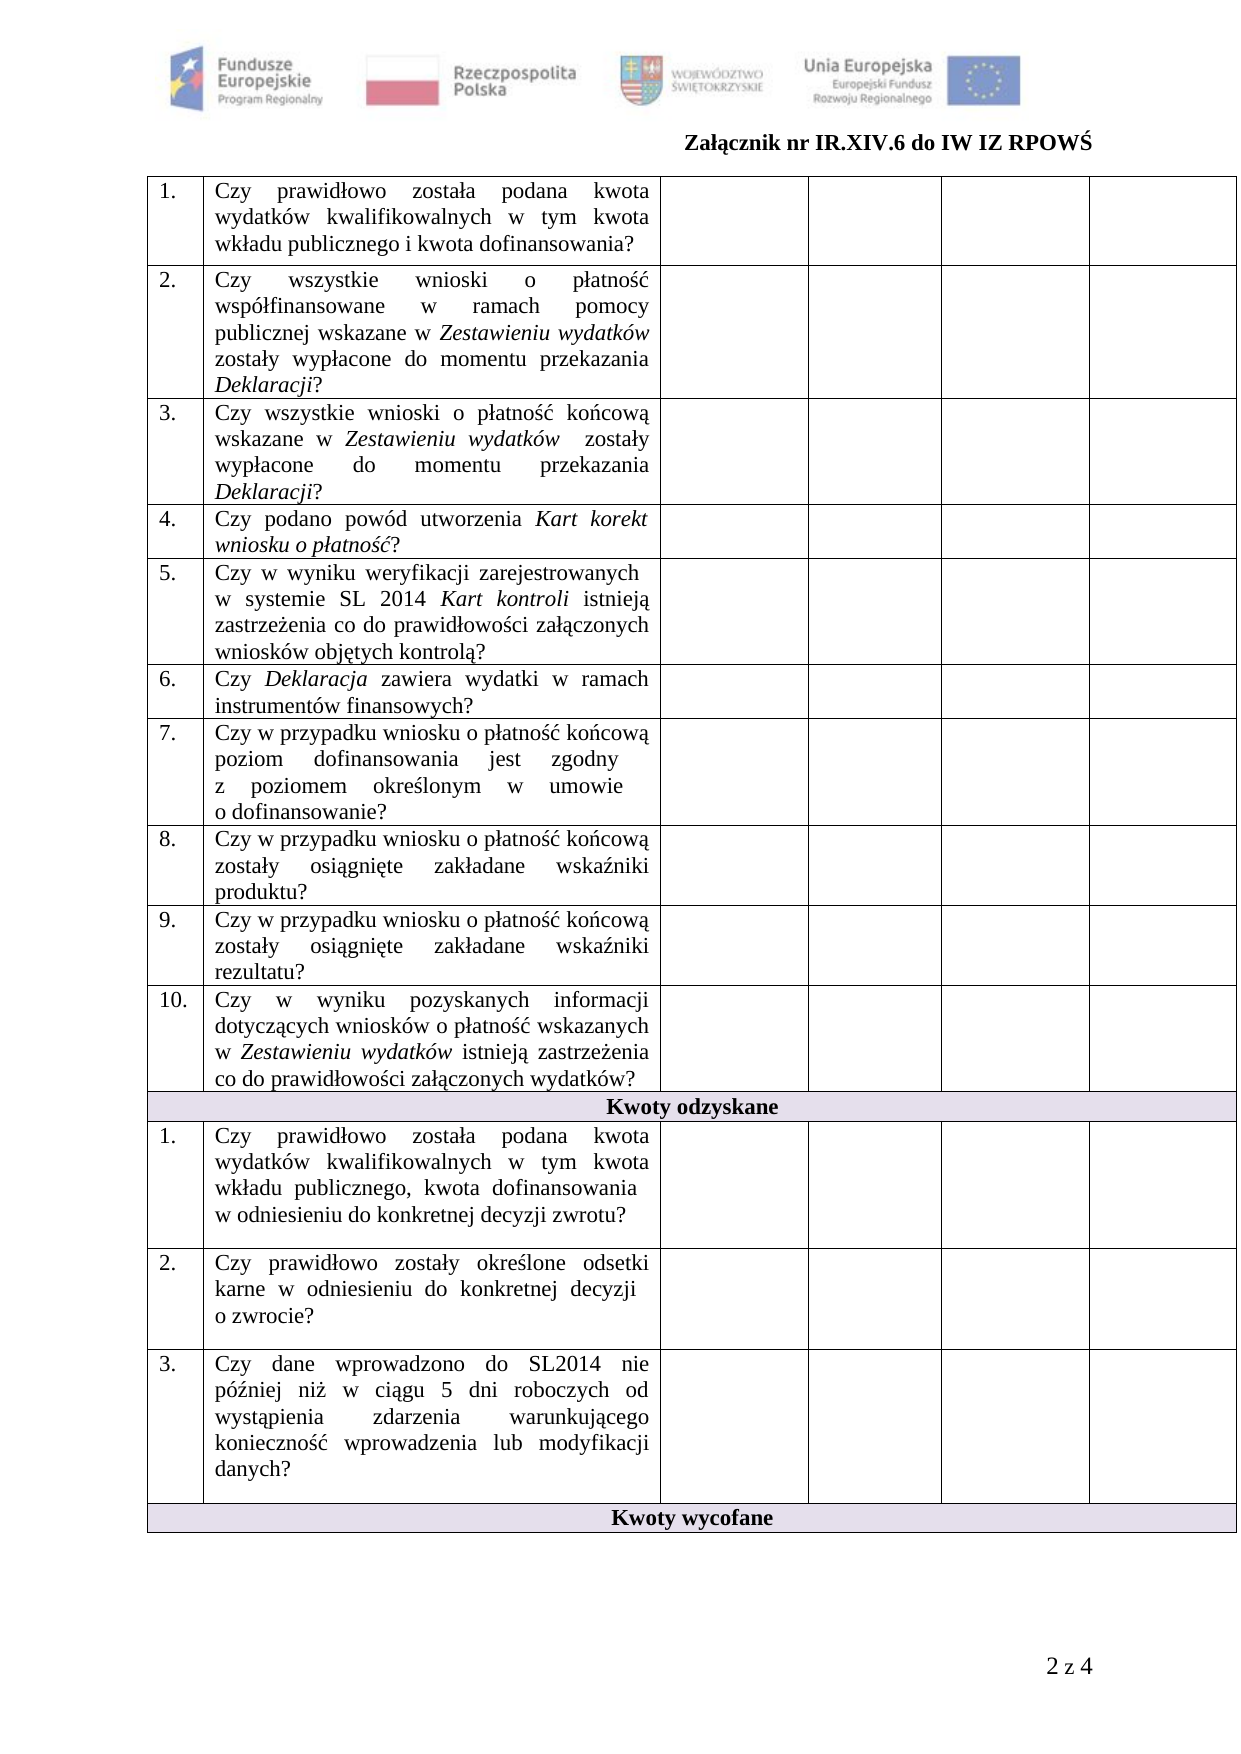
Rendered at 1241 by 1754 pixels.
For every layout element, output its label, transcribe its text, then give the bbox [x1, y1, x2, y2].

table_cell [661, 505, 808, 558]
table_cell [809, 826, 941, 904]
table_cell [942, 906, 1089, 985]
table_cell [661, 906, 808, 985]
table_cell Czy w wyniku pozyskanych informacji dotyczących wniosków o płatność wskazanych w Zestawieniu wydatków istnieją zastrzeżenia co do prawidłowości załączonych wydatków? [204, 986, 660, 1091]
table_cell [661, 665, 808, 718]
table_cell [809, 399, 941, 504]
table_cell [661, 1122, 808, 1248]
table_cell [942, 719, 1089, 824]
table_cell [148, 177, 203, 265]
table_cell [661, 559, 808, 664]
table_cell [661, 399, 808, 504]
table_cell [809, 665, 941, 718]
table_cell [942, 399, 1089, 504]
table_cell [809, 1350, 941, 1503]
table_cell Czy prawidłowo zostały określone odsetki karne w odniesieniu do konkretnej decyzji o zwrocie? [204, 1249, 660, 1349]
table_cell Czy podano powód utworzenia Kart korekt wniosku o płatność? [204, 505, 660, 558]
table_cell [148, 559, 203, 664]
table_cell [661, 1249, 808, 1349]
table_cell [148, 826, 203, 904]
table_cell [148, 399, 203, 504]
table_cell [1090, 266, 1236, 398]
table_cell Kwoty wycofane [148, 1504, 1236, 1532]
table_cell Czy w przypadku wniosku o płatność końcową zostały osiągnięte zakładane wskaźniki rezultatu? [204, 906, 660, 985]
table_cell [661, 266, 808, 398]
table_cell [1090, 399, 1236, 504]
table_cell Czy wszystkie wnioski o płatność końcową wskazane w Zestawieniu wydatków zostały wypłacone do momentu przekazania Deklaracji? [204, 399, 660, 504]
table_cell Czy w przypadku wniosku o płatność końcową zostały osiągnięte zakładane wskaźniki produktu? [204, 826, 660, 904]
table_cell [942, 1350, 1089, 1503]
table_cell [148, 1249, 203, 1349]
table_cell Czy w przypadku wniosku o płatność końcową poziom dofinansowania jest zgodny z poziomem określonym w umowie o dofinansowanie? [204, 719, 660, 824]
table_cell [942, 1249, 1089, 1349]
table_cell [942, 1122, 1089, 1248]
table_cell [942, 266, 1089, 398]
table_cell [809, 1249, 941, 1349]
table_cell [148, 1122, 203, 1248]
table_cell Czy prawidłowo została podana kwota wydatków kwalifikowalnych w tym kwota wkładu publicznego i kwota dofinansowania? [204, 177, 660, 265]
table_cell [1090, 826, 1236, 904]
table_cell [148, 665, 203, 718]
table_cell [1090, 1249, 1236, 1349]
table_cell [809, 559, 941, 664]
table_cell Kwoty odzyskane [148, 1092, 1236, 1121]
table_cell [148, 505, 203, 558]
table_cell [661, 826, 808, 904]
table_cell [148, 906, 203, 985]
table_cell Czy Deklaracja zawiera wydatki w ramach instrumentów finansowych? [204, 665, 660, 718]
table_cell [1090, 559, 1236, 664]
table_cell [942, 177, 1089, 265]
picture [154, 29, 1029, 130]
table_cell [809, 177, 941, 265]
table_cell [1090, 1122, 1236, 1248]
table_cell [661, 1350, 808, 1503]
table_cell [942, 559, 1089, 664]
table_cell Czy wszystkie wnioski o płatność współfinansowane w ramach pomocy publicznej wskazane w Zestawieniu wydatków zostały wypłacone do momentu przekazania Deklaracji? [204, 266, 660, 398]
table_cell [148, 266, 203, 398]
table_cell [942, 665, 1089, 718]
table_cell [809, 505, 941, 558]
table_cell [1090, 1350, 1236, 1503]
table_cell [942, 505, 1089, 558]
table_cell [809, 986, 941, 1091]
table_cell [1090, 986, 1236, 1091]
table_cell [809, 906, 941, 985]
table_cell [148, 1350, 203, 1503]
table_cell [661, 986, 808, 1091]
table_cell [661, 177, 808, 265]
table_cell [1090, 505, 1236, 558]
table_cell [809, 266, 941, 398]
table_cell [148, 986, 203, 1091]
table_cell [1090, 665, 1236, 718]
table_cell [809, 1122, 941, 1248]
table_cell [809, 719, 941, 824]
table_cell [1090, 177, 1236, 265]
table_cell [942, 986, 1089, 1091]
table_cell [148, 719, 203, 824]
table_cell [942, 826, 1089, 904]
table_cell [1090, 719, 1236, 824]
table_cell [1090, 906, 1236, 985]
table_cell Czy w wyniku weryfikacji zarejestrowanych w systemie SL 2014 Kart kontroli istnieją zastrzeżenia co do prawidłowości załączonych wniosków objętych kontrolą? [204, 559, 660, 664]
table_cell [661, 719, 808, 824]
